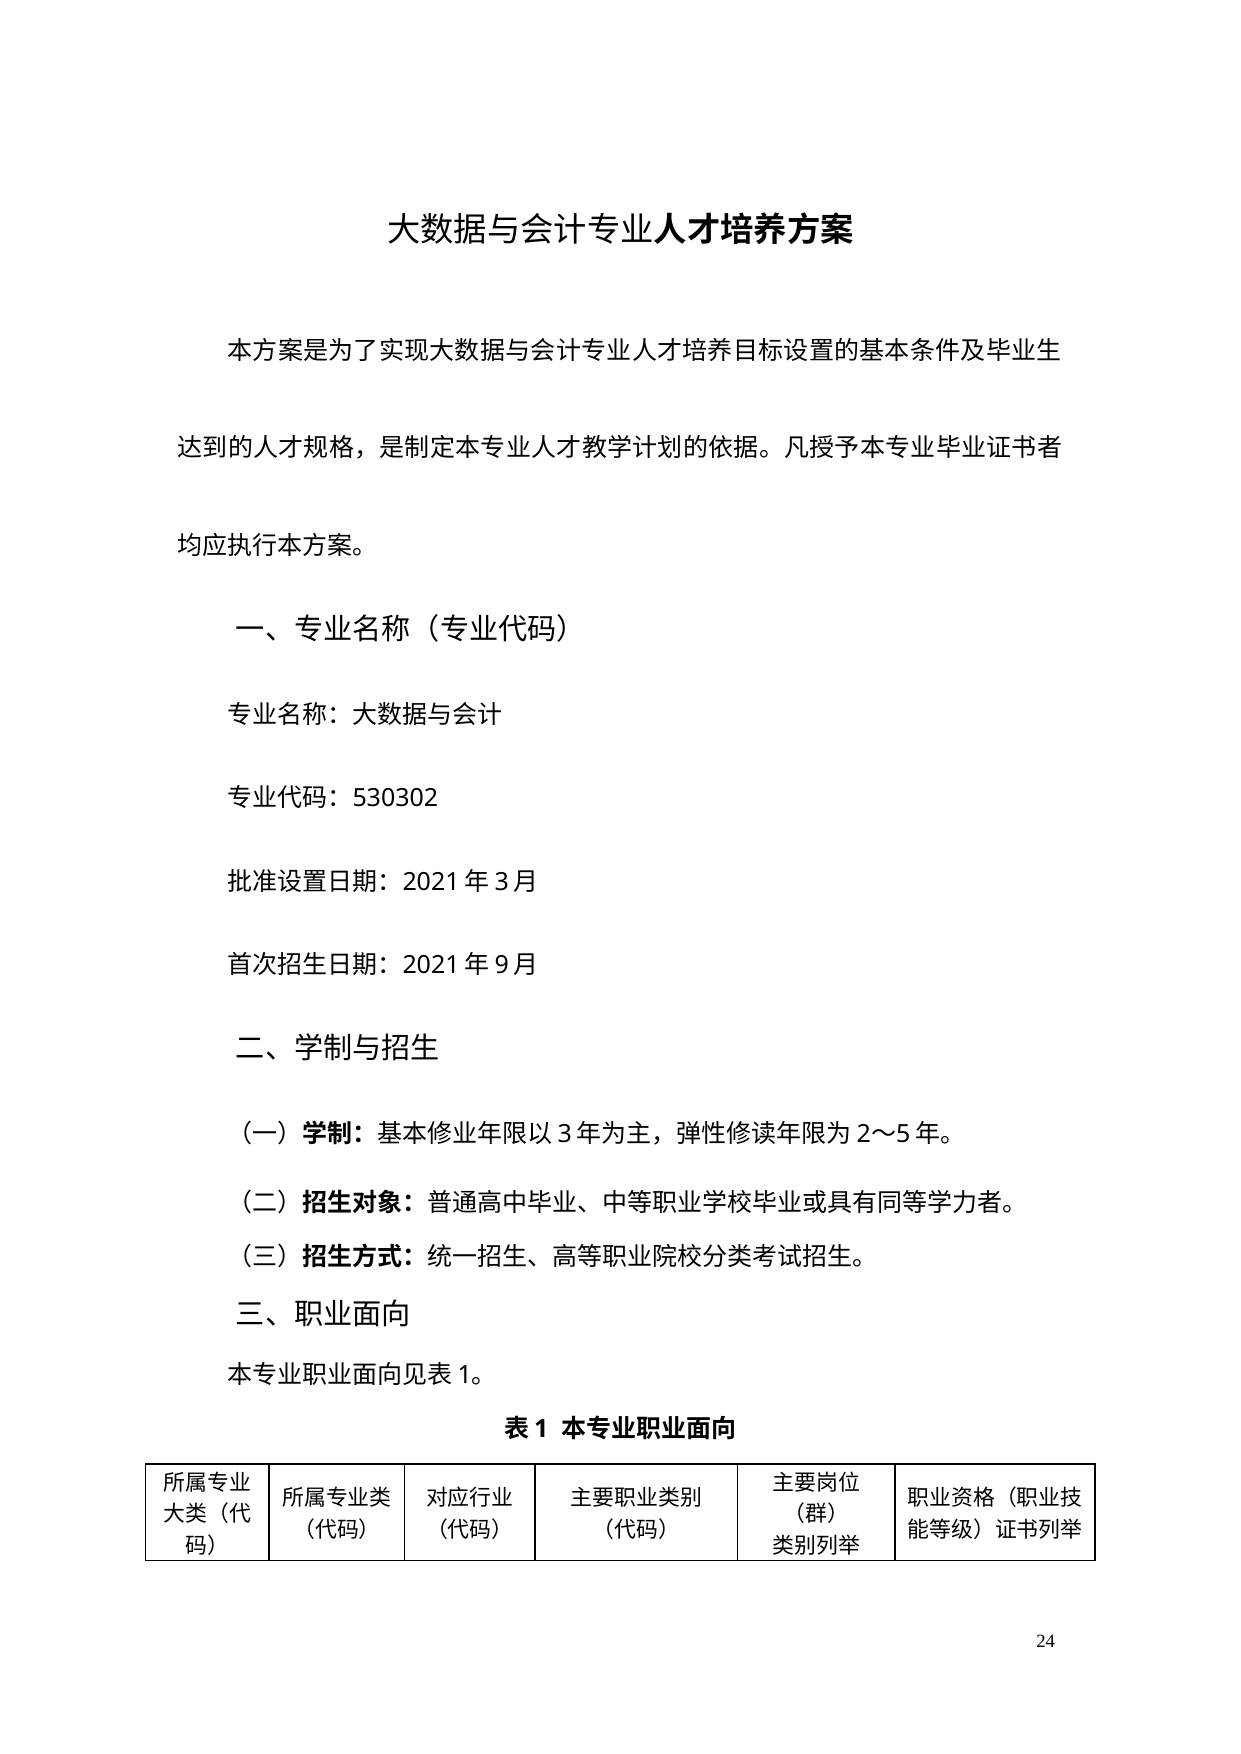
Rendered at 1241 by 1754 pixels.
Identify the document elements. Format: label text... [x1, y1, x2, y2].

text 表1 本专业职业面向 [177, 1409, 1063, 1445]
text 本专业职业面向见表1。 [177, 1354, 1063, 1391]
text 专业代码：530302 [177, 763, 1063, 828]
text （一）学制：基本修业年限以3年为主，弹性修读年限为2～5年。 [177, 1099, 1063, 1164]
text （二）招生对象：普通高中毕业、中等职业学校毕业或具有同等学力者。 [177, 1182, 1063, 1218]
table_header 职业资格（职业技能等级）证书列举 [896, 1465, 1094, 1559]
text （三）招生方式：统一招生、高等职业院校分类考试招生。 [177, 1236, 1063, 1273]
text 首次招生日期：2021年9月 [177, 930, 1063, 995]
table_header 所属专业类（代码） [270, 1465, 404, 1559]
text 三、职业面向 [177, 1291, 1063, 1333]
table_header 对应行业 （代码） [405, 1465, 534, 1559]
text 二、学制与招生 [177, 1013, 1063, 1078]
text 专业名称：大数据与会计 [177, 680, 1063, 745]
table_header 主要职业类别 （代码） [536, 1465, 737, 1559]
text 大数据与会计专业人才培养方案 [177, 194, 1063, 259]
text 批准设置日期：2021年3月 [177, 847, 1063, 912]
text 一、专业名称（专业代码） [177, 594, 1063, 659]
table_header 主要岗位（群） 类别列举 [738, 1465, 894, 1559]
text 本方案是为了实现大数据与会计专业人才培养目标设置的基本条件及毕业生达到的人才规格，是制定本专业人才教学计划的依据。凡授予本专业毕业证书者，均应执行本方案。 [177, 316, 1063, 576]
table_header 所属专业大类（代码） [146, 1465, 268, 1559]
